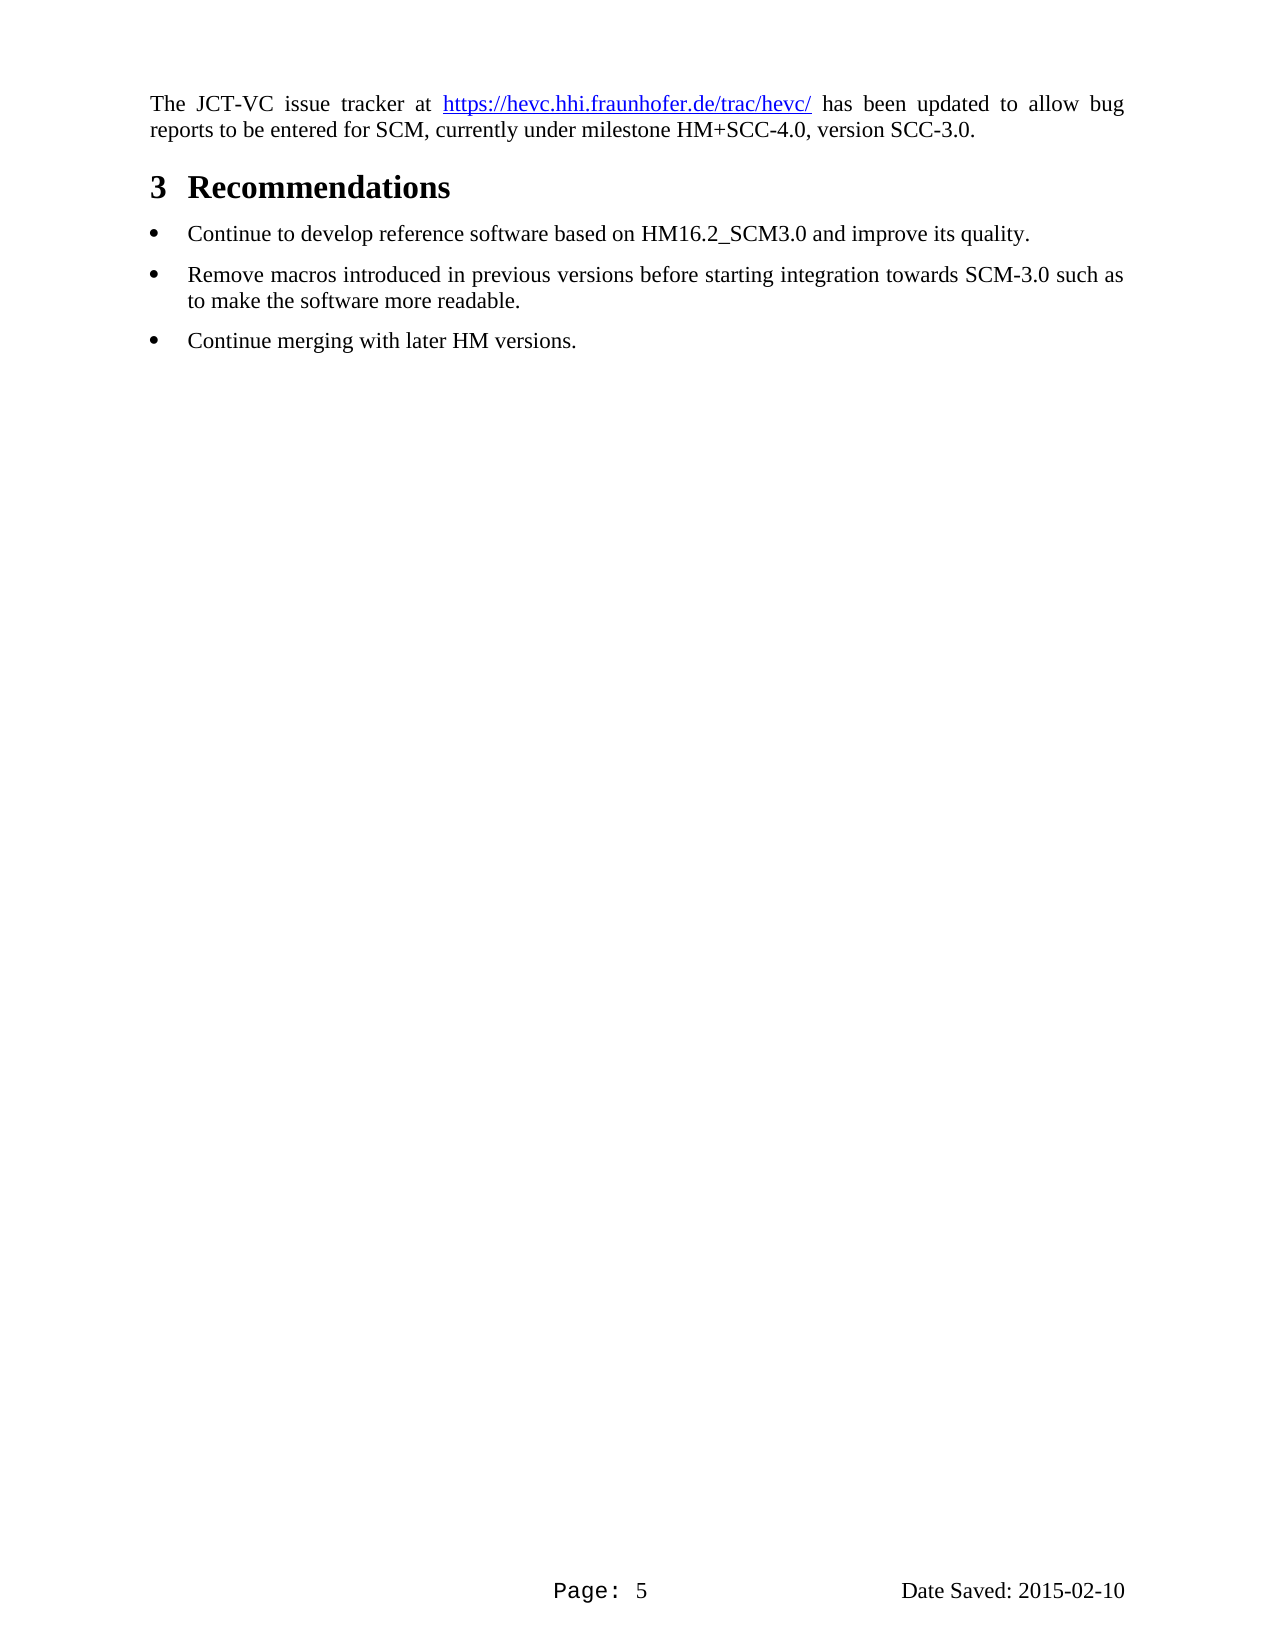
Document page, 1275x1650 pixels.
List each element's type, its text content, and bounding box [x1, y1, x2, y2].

text The JCT-VC issue tracker at https://hevc.hhi.fraunhofer.de/trac/hevc/ has been updated to allow bug reports to be entered for SCM, currently under milestone HM+SCC-4.0, version SCC-3.0. [150, 90, 1125, 143]
list Continue merging with later HM versions. [150, 328, 1125, 354]
list Remove macros introduced in previous versions before starting integration towards SCM-3.0 such as to make the software more readable. [150, 261, 1125, 313]
subtitle Recommendations [150, 168, 1125, 206]
list Continue to develop reference software based on HM16.2_SCM3.0 and improve its quality. [150, 220, 1125, 247]
